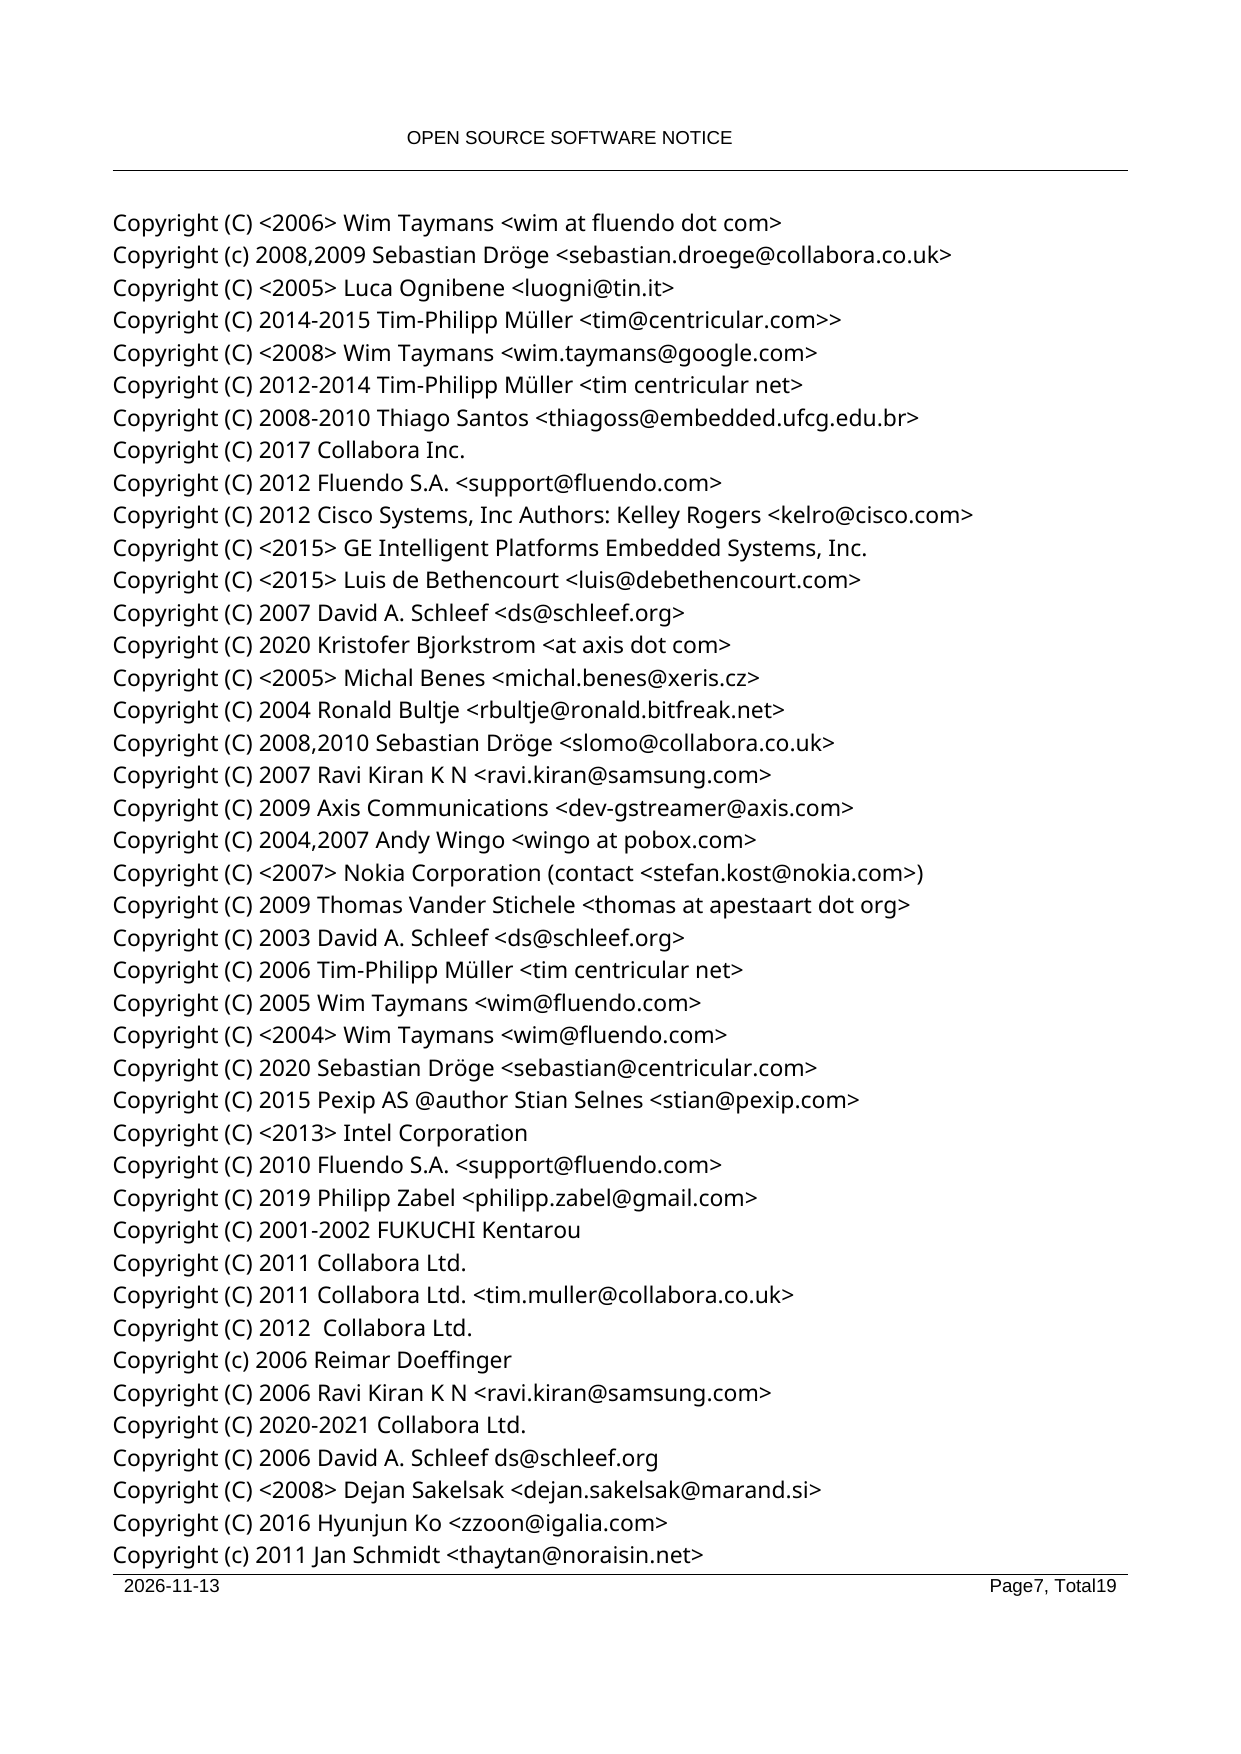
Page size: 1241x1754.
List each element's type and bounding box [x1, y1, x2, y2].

text [112, 206, 1128, 1571]
